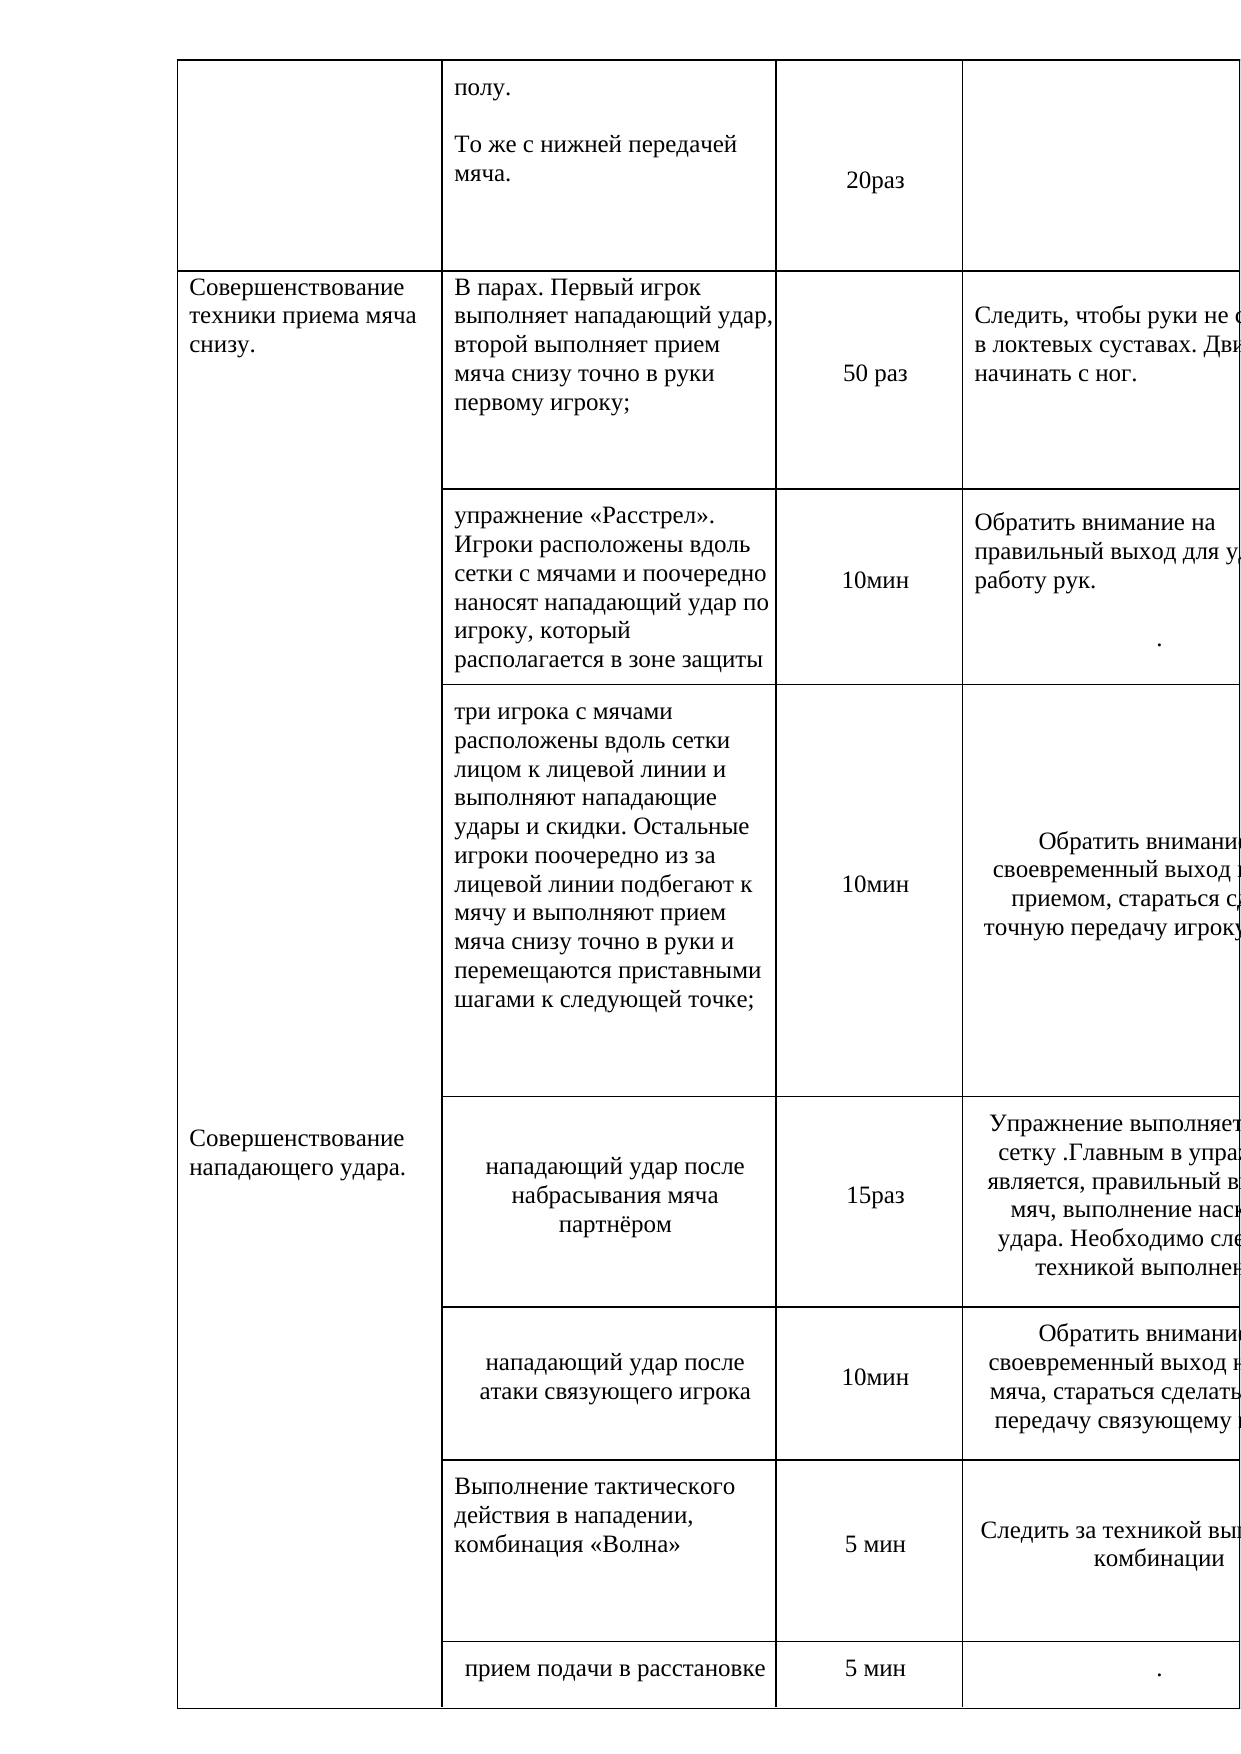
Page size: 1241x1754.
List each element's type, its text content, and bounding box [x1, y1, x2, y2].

table_cell упражнение «Расстрел». Игроки расположены вдоль сетки с мячами и поочередно наносят нападающий удар по игроку, который располагается в зоне защиты [443, 490, 775, 684]
table_cell 10мин [777, 685, 962, 1096]
table_cell нападающий удар после атаки связующего игрока [443, 1308, 775, 1459]
table_cell 5 мин [777, 1461, 962, 1641]
table_cell В парах. Первый игрок выполняет нападающий удар, второй выполняет прием мяча снизу точно в руки первому игроку; [443, 272, 775, 488]
table_cell . [963, 1642, 1239, 1707]
table_cell 15раз [777, 1097, 962, 1306]
table_cell Выполнение тактического действия в нападении, комбинация «Волна» [443, 1461, 775, 1641]
table_cell три игрока с мячами расположены вдоль сетки лицом к лицевой линии и выполняют нападающие удары и скидки. Остальные игроки поочередно из за лицевой линии подбегают к мячу и выполняют прием мяча снизу точно в руки и перемещаются приставными шагами к следующей точке; [443, 685, 775, 1096]
table_cell Обратить внимание на правильный выход для удара, на работу рук. . [963, 490, 1239, 684]
table_cell нападающий удар после набрасывания мяча партнёром [443, 1097, 775, 1306]
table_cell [443, 1642, 775, 1707]
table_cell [443, 61, 775, 270]
table_cell 5 мин [777, 1642, 962, 1707]
table_cell Обратить внимание на своевременный выход к мячу с приемом, стараться сделать точную передачу игроку к сетке. [963, 685, 1239, 1096]
table_cell 20раз 20раз [777, 61, 962, 270]
table_cell Следить за техникой выполнения комбинации [963, 1461, 1239, 1641]
table_cell 10мин [777, 1308, 962, 1459]
table_cell 50 раз [777, 272, 962, 488]
table_cell 10мин [777, 490, 962, 684]
table_cell Следить, чтобы руки не сгибались в локтевых суставах. Движение начинать с ног. [963, 272, 1239, 488]
table_cell Упражнение выполняется через сетку .Главным в упражнении является, правильный выход на мяч, выполнение наскока и удара. Необходимо следить за техникой выполнения.. [963, 1097, 1239, 1306]
table_cell Обратить внимание на своевременный выход на прием мяча, стараться сделать точную передачу связующему игроку . [963, 1308, 1239, 1459]
table_cell Совершенствование техники приема мяча снизу. Совершенствование нападающего удара. Совершенствование индивидуальных действий в защите и нападении. [178, 272, 441, 1707]
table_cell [963, 61, 1239, 270]
